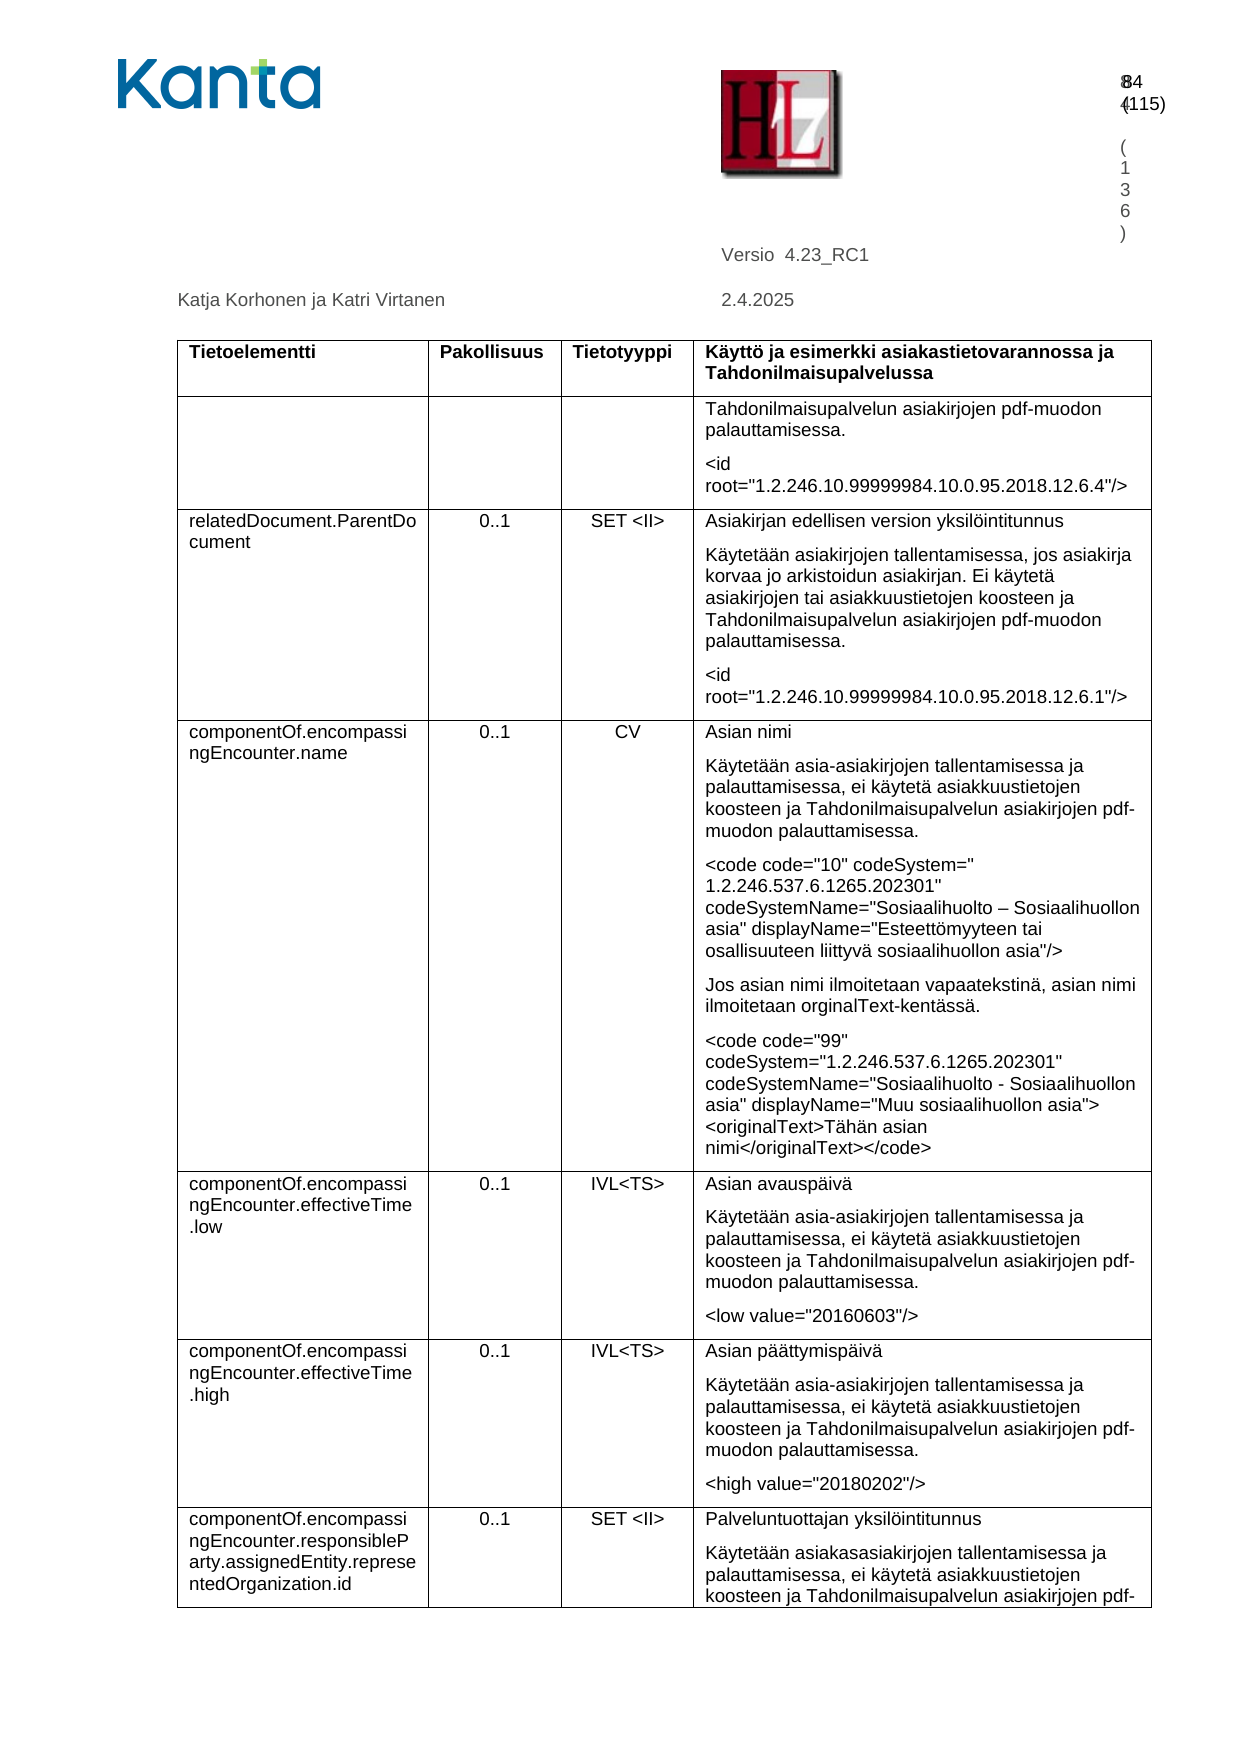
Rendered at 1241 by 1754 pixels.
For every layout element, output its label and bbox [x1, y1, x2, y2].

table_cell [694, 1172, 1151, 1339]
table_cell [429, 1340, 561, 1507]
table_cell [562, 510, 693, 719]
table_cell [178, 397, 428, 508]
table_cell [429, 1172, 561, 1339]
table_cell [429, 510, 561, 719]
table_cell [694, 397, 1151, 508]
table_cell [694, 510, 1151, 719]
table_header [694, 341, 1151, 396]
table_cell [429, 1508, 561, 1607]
picture [721, 70, 844, 179]
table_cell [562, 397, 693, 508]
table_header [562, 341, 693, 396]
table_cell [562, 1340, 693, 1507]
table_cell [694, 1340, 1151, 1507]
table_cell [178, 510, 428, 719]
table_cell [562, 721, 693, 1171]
picture [118, 59, 321, 109]
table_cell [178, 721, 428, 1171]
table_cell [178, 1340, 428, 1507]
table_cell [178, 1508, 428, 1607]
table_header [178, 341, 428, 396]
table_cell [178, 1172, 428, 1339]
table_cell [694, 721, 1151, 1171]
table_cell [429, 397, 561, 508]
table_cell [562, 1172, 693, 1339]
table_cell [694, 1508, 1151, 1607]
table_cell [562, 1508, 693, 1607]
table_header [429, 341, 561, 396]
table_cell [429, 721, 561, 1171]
